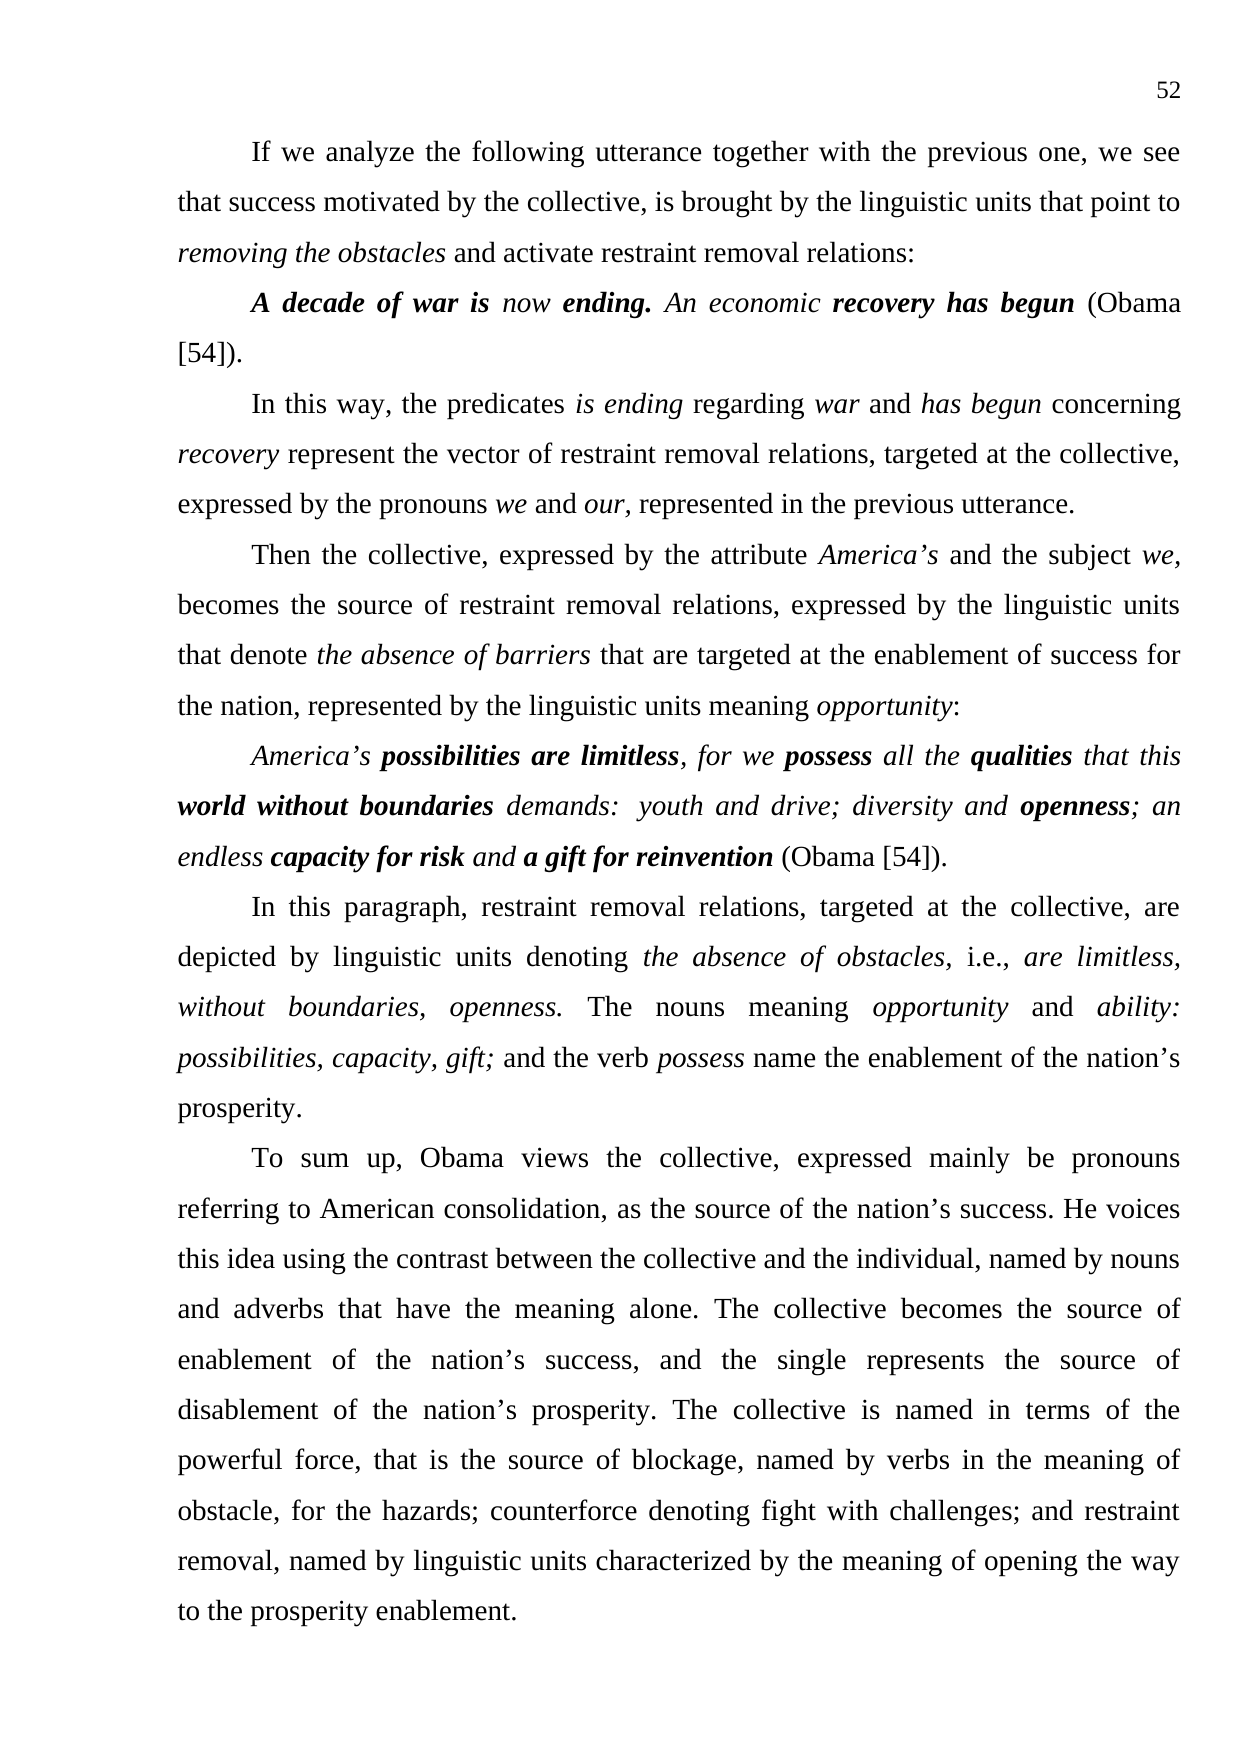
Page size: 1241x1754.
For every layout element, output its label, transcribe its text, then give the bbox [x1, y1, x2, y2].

text In this paragraph, restraint removal relations, targeted at the collective, are depicted by linguistic units denoting the absence of obstacles, i.e., are limitless, without boundaries, openness. The nouns meaning opportunity and ability: possibilities, capacity, gift; and the verb possess name the enablement of the nation’s prosperity. [177, 889, 1181, 1124]
text America’s possibilities are limitless, for we possess all the qualities that this world without boundaries demands: youth and drive; diversity and openness; an endless capacity for risk and a gift for reinvention (Obama [54]). [177, 738, 1181, 872]
text In this way, the predicates is ending regarding war and has begun concerning recovery represent the vector of restraint removal relations, targeted at the collective, expressed by the pronouns we and our, represented in the previous utterance. [177, 386, 1181, 520]
text If we analyze the following utterance together with the previous one, we see that success motivated by the collective, is brought by the linguistic units that point to removing the obstacles and activate restraint removal relations: [177, 134, 1181, 268]
text To sum up, Obama views the collective, expressed mainly be pronouns referring to American consolidation, as the source of the nation’s success. He voices this idea using the contrast between the collective and the individual, named by nouns and adverbs that have the meaning alone. The collective becomes the source of enablement of the nation’s success, and the single represents the source of disablement of the nation’s prosperity. The collective is named in terms of the powerful force, that is the source of blockage, named by verbs in the meaning of obstacle, for the hazards; counterforce denoting fight with challenges; and restraint removal, named by linguistic units characterized by the meaning of opening the way to the prosperity enablement. [177, 1141, 1181, 1627]
text Then the collective, expressed by the attribute America’s and the subject we, becomes the source of restraint removal relations, expressed by the linguistic units that denote the absence of barriers that are targeted at the enablement of success for the nation, represented by the linguistic units meaning opportunity: [177, 537, 1181, 721]
text A decade of war is now ending. An economic recovery has begun (Obama [54]). [177, 285, 1181, 369]
